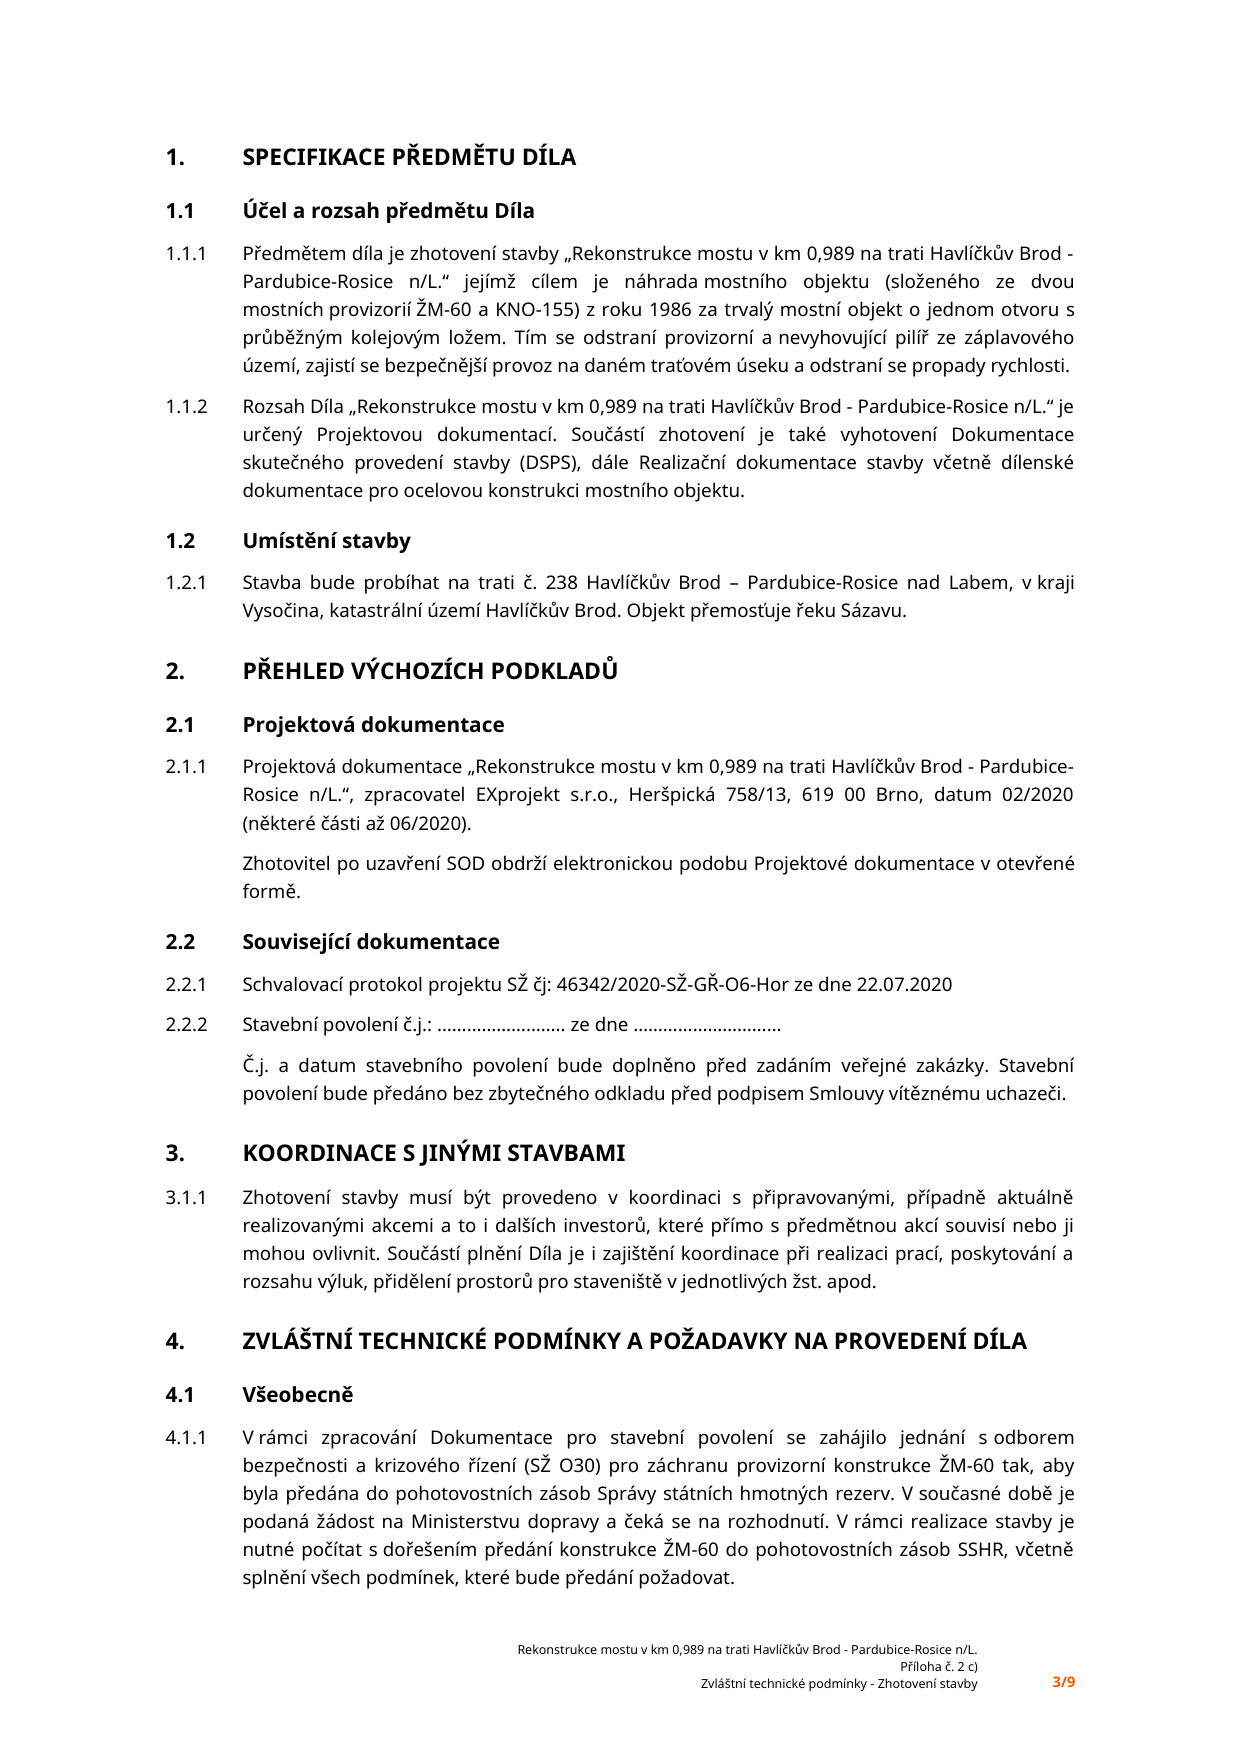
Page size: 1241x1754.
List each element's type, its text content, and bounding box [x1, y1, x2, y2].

text Účel a rozsah předmětu Díla [165, 197, 1075, 225]
text Schvalovací protokol projektu SŽ čj: 46342/2020-SŽ-GŘ-O6-Hor ze dne 22.07.2020 [165, 971, 1075, 996]
text V rámci zpracování Dokumentace pro stavební povolení se zahájilo jednání s odborem bezpečnosti a krizového řízení (SŽ O30) pro záchranu provizorní konstrukce ŽM-60 tak, aby byla předána do pohotovostních zásob Správy státních hmotných rezerv. V současné době je podaná žádost na Ministerstvu dopravy a čeká se na rozhodnutí. V rámci realizace stavby je nutné počítat s dořešením předání konstrukce ŽM-60 do pohotovostních zásob SSHR, včetně splnění všech podmínek, které bude předání požadovat. [165, 1424, 1075, 1590]
text Rozsah Díla „Rekonstrukce mostu v km 0,989 na trati Havlíčkův Brod - Pardubice-Rosice n/L.“ je určený Projektovou dokumentací. Součástí zhotovení je také vyhotovení Dokumentace skutečného provedení stavby (DSPS), dále Realizační dokumentace stavby včetně dílenské dokumentace pro ocelovou konstrukci mostního objektu. [165, 393, 1075, 502]
text KOORDINACE S JINÝMI STAVBAMI [165, 1137, 1075, 1168]
text Umístění stavby [165, 526, 1075, 554]
text ZVLÁŠTNÍ TECHNICKÉ PODMÍNKY A POŽADAVKY NA PROVEDENÍ DÍLA [165, 1325, 1075, 1357]
text Zhotovení stavby musí být provedeno v koordinaci s připravovanými, případně aktuálně realizovanými akcemi a to i dalších investorů, které přímo s předmětnou akcí souvisí nebo ji mohou ovlivnit. Součástí plnění Díla je i zajištění koordinace při realizaci prací, poskytování a rozsahu výluk, přidělení prostorů pro staveniště v jednotlivých žst. apod. [165, 1184, 1075, 1294]
text Č.j. a datum stavebního povolení bude doplněno před zadáním veřejné zakázky. Stavební povolení bude předáno bez zbytečného odkladu před podpisem Smlouvy vítěznému uchazeči. [242, 1052, 1075, 1106]
text Stavba bude probíhat na trati č. 238 Havlíčkův Brod – Pardubice-Rosice nad Labem, v kraji Vysočina, katastrální území Havlíčkův Brod. Objekt přemosťuje řeku Sázavu. [165, 569, 1075, 623]
text Všeobecně [165, 1381, 1075, 1409]
text Související dokumentace [165, 927, 1075, 956]
text Projektová dokumentace [165, 710, 1075, 738]
text Předmětem díla je zhotovení stavby „Rekonstrukce mostu v km 0,989 na trati Havlíčkův Brod - Pardubice-Rosice n/L.“ jejímž cílem je náhrada mostního objektu (složeného ze dvou mostních provizorií ŽM-60 a KNO-155) z roku 1986 za trvalý mostní objekt o jednom otvoru s průběžným kolejovým ložem. Tím se odstraní provizorní a nevyhovující pilíř ze záplavového území, zajistí se bezpečnější provoz na daném traťovém úseku a odstraní se propady rychlosti. [165, 240, 1075, 378]
text Projektová dokumentace „Rekonstrukce mostu v km 0,989 na trati Havlíčkův Brod - Pardubice-Rosice n/L.“, zpracovatel EXprojekt s.r.o., Heršpická 758/13, 619 00 Brno, datum 02/2020 (některé části až 06/2020). [165, 754, 1075, 835]
text Stavební povolení č.j.: …………………….. ze dne ………………………… [165, 1011, 1075, 1037]
text Zhotovitel po uzavření SOD obdrží elektronickou podobu Projektové dokumentace v otevřené formě. [242, 850, 1075, 904]
text PŘEHLED VÝCHOZÍCH PODKLADŮ [165, 655, 1075, 686]
text SPECIFIKACE PŘEDMĚTU DÍLA [165, 141, 1075, 173]
